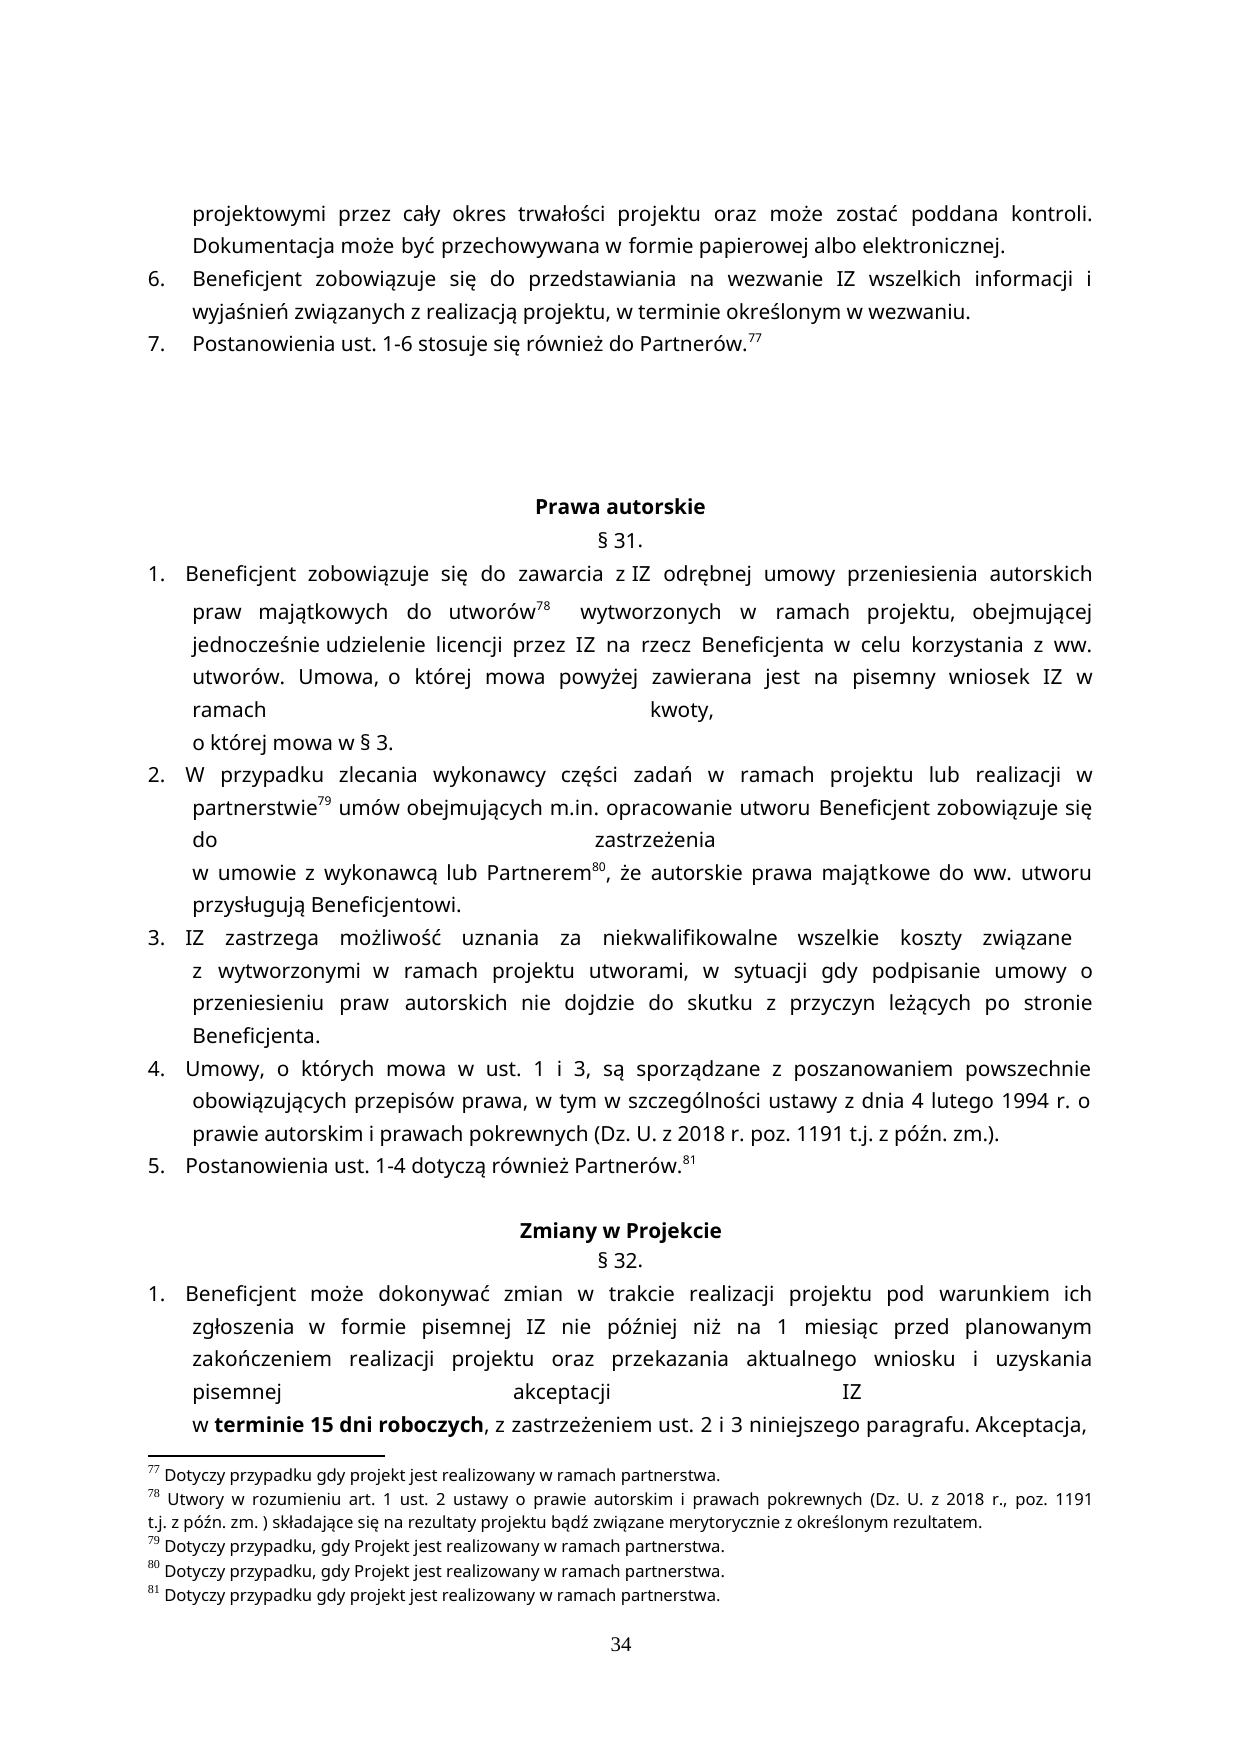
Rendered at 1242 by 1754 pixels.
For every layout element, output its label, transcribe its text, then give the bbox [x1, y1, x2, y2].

list Postanowienia ust. 1-6 stosuje się również do Partnerów. [148, 329, 1093, 358]
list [148, 1279, 1093, 1438]
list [148, 199, 1093, 260]
list W przypadku zlecania wykonawcy części zadań w ramach projektu lub realizacji w partnerstwie umów obejmujących m.in. opracowanie utworu Beneficjent zobowiązuje się do zastrzeżenia w umowie z wykonawcą lub Partnerem, że autorskie prawa majątkowe do ww. utworu przysługują Beneficjentowi. [148, 760, 1093, 919]
text § 31. [148, 525, 1093, 555]
text Prawa autorskie [148, 492, 1093, 521]
list Umowy, o których mowa w ust. 1 i 3, są sporządzane z poszanowaniem powszechnie obowiązujących przepisów prawa, w tym w szczególności ustawy z dnia 4 lutego 1994 r. o prawie autorskim i prawach pokrewnych (Dz. U. z 2018 r. poz. 1191 t.j. z późn. zm.). [148, 1054, 1093, 1147]
list IZ zastrzega możliwość uznania za niekwalifikowalne wszelkie koszty związane z wytworzonymi w ramach projektu utworami, w sytuacji gdy podpisanie umowy o przeniesieniu praw autorskich nie dojdzie do skutku z przyczyn leżących po stronie Beneficjenta. [148, 923, 1093, 1049]
list Beneficjent zobowiązuje się do przedstawiania na wezwanie IZ wszelkich informacji i wyjaśnień związanych z realizacją projektu, w terminie określonym w wezwaniu. [148, 264, 1093, 325]
text Zmiany w Projekcie [148, 1217, 1094, 1245]
list Postanowienia ust. 1-4 dotyczą również Partnerów. [148, 1151, 1093, 1180]
text § 32. [148, 1245, 1093, 1275]
list Beneficjent zobowiązuje się do zawarcia z IZ odrębnej umowy przeniesienia autorskich praw majątkowych do utworów wytworzonych w ramach projektu, obejmującej jednocześnie udzielenie licencji przez IZ na rzecz Beneficjenta w celu korzystania z ww. utworów. Umowa, o której mowa powyżej zawierana jest na pisemny wniosek IZ w ramach kwoty, o której mowa w § 3. [148, 559, 1093, 756]
